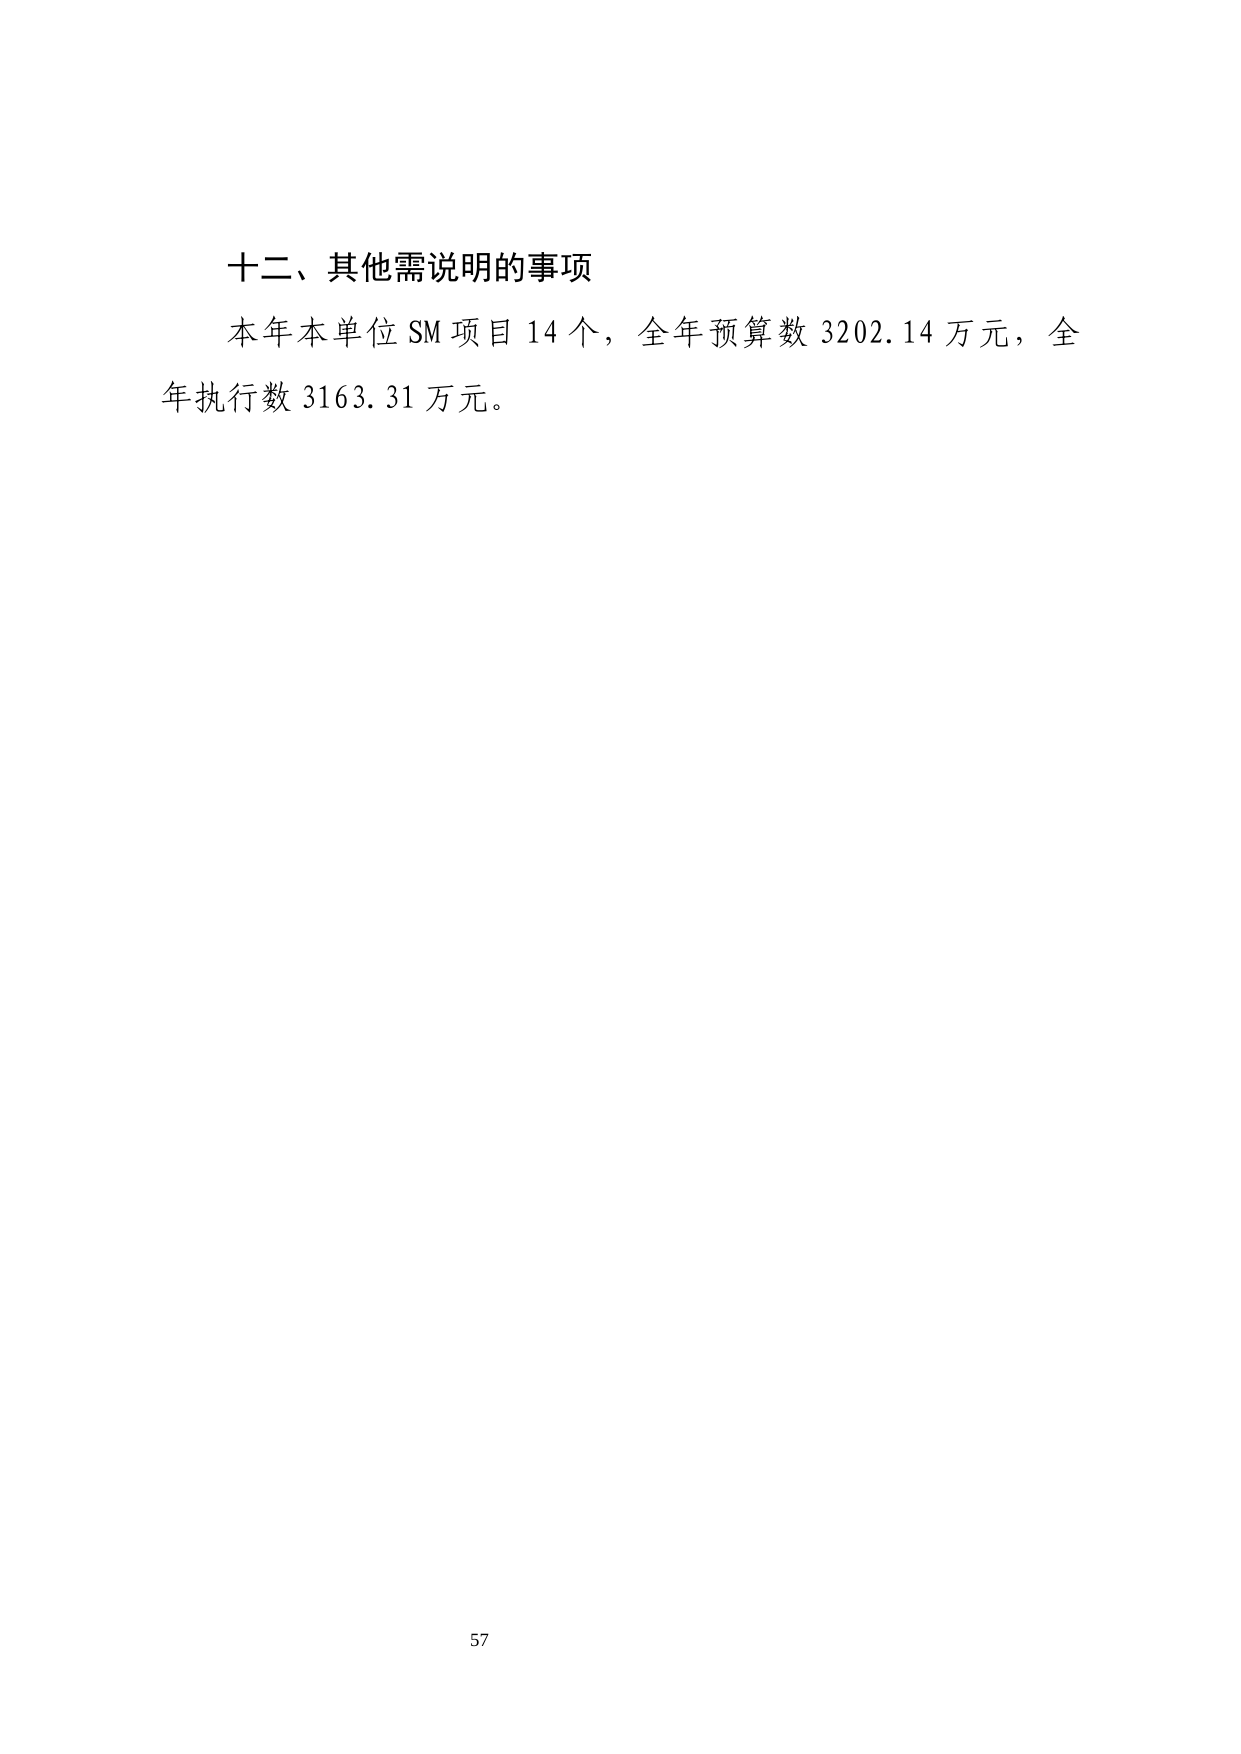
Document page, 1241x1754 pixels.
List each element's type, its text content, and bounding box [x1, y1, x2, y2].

text 十二、其他需说明的事项 [159, 233, 1081, 298]
text 本年本单位SM项目14个，全年预算数3202.14万元，全年执行数3163.31万元。 [159, 298, 1081, 428]
